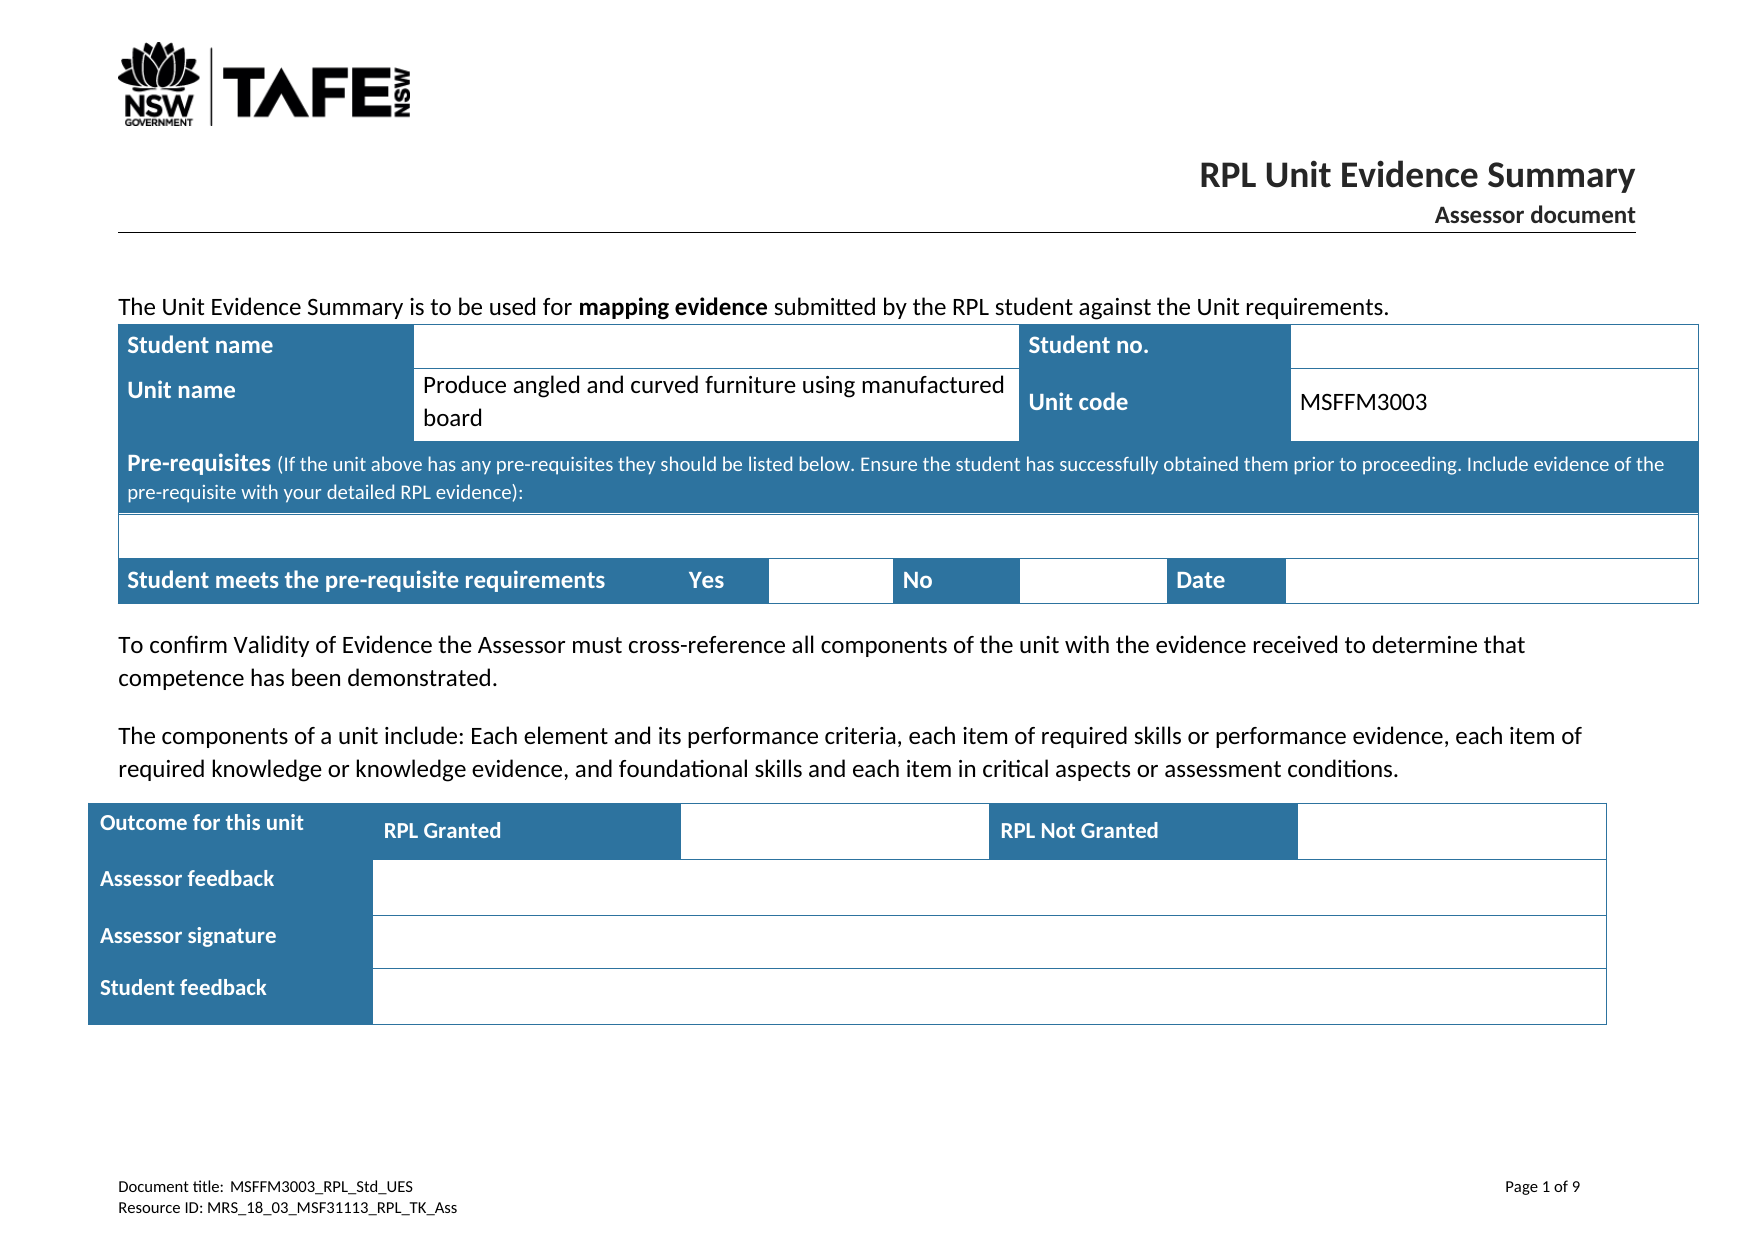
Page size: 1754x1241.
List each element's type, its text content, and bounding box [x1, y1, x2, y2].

table_cell Student meets the pre-requisite requirements [119, 559, 635, 603]
table_header RPL Not Granted [990, 804, 1297, 859]
table_header Student no. [1020, 325, 1290, 368]
text The Unit Evidence Summary is to be used for mapping evidence submitted by the RPL student against the Unit requirements. [118, 291, 1636, 321]
table_header [1298, 804, 1606, 859]
table_header RPL Granted [373, 804, 680, 859]
table_cell [373, 860, 1606, 915]
table_header [1291, 325, 1698, 368]
table_cell Unit name [119, 369, 413, 441]
table_cell Produce angled and curved furniture using manufactured board [414, 369, 1019, 441]
table_cell MSFFM3003 [1291, 369, 1698, 441]
table_cell Pre-requisites (If the unit above has any pre-requisites they should be listed below. Ensure the student has successfully obtained them prior to proceeding. Include evidence of the pre-requisite with your detailed RPL evidence): [119, 443, 1698, 513]
table_cell No [894, 559, 1019, 603]
table_cell [769, 559, 893, 603]
table_cell [1286, 559, 1698, 603]
text To confirm Validity of Evidence the Assessor must cross-reference all components of the unit with the evidence received to determine that competence has been demonstrated. [118, 629, 1636, 693]
table_cell [119, 515, 1698, 558]
table_cell [373, 969, 1606, 1024]
table_cell Date [1168, 559, 1285, 603]
table_header Outcome for this unit [89, 804, 372, 859]
table_cell Student feedback [89, 969, 372, 1024]
table_cell Unit code [1020, 369, 1290, 441]
table_header Student name [119, 325, 413, 368]
text The components of a unit include: Each element and its performance criteria, each item of required skills or performance evidence, each item of required knowledge or knowledge evidence, and foundational skills and each item in critical aspects or assessment conditions. [118, 720, 1636, 783]
table_header [681, 804, 989, 859]
picture [118, 42, 410, 126]
table_cell Assessor signature [89, 916, 372, 968]
table_cell Assessor feedback [89, 860, 372, 915]
table_header [414, 325, 1019, 368]
table_cell Yes [636, 559, 768, 603]
table_cell [1020, 559, 1167, 603]
table_cell [373, 916, 1606, 968]
